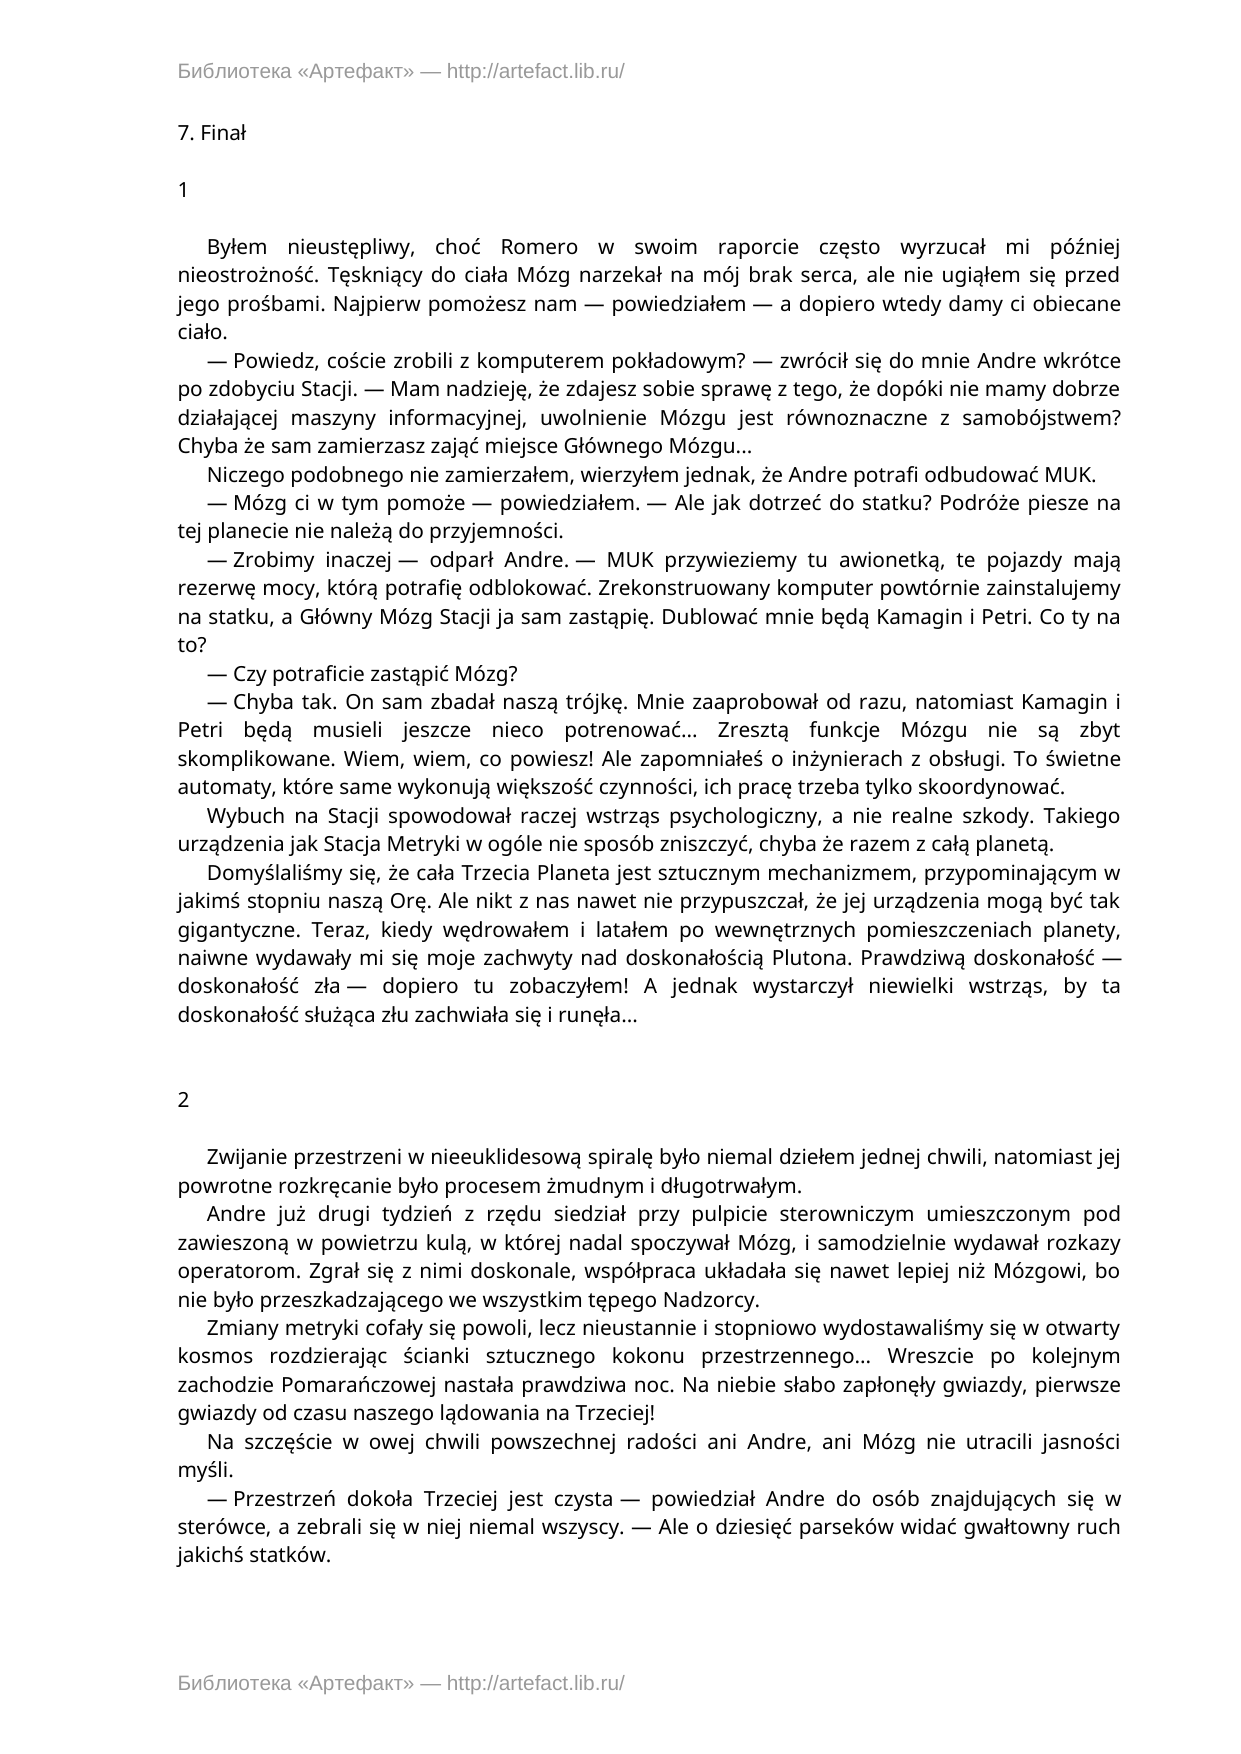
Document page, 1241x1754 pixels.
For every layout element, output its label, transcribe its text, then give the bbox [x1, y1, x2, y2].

text — Powiedz, coście zrobili z komputerem pokładowym? — zwrócił się do mnie Andre wkrótce po zdobyciu Stacji. — Mam nadzieję, że zdajesz sobie sprawę z tego, że dopóki nie mamy dobrze działającej maszyny informacyjnej, uwolnienie Mózgu jest równoznaczne z samobójstwem? Chyba że sam zamierzasz zająć miejsce Głównego Mózgu... [177, 346, 1122, 460]
text — Przestrzeń dokoła Trzeciej jest czysta — powiedział Andre do osób znajdujących się w sterówce, a zebrali się w niej niemal wszyscy. — Ale o dziesięć parseków widać gwałtowny ruch jakichś statków. [177, 1484, 1122, 1569]
subtitle 7. Finał [177, 118, 1122, 147]
text — Chyba tak. On sam zbadał naszą trójkę. Mnie zaaprobował od razu, natomiast Kamagin i Petri będą musieli jeszcze nieco potrenować... Zresztą funkcje Mózgu nie są zbyt skomplikowane. Wiem, wiem, co powiesz! Ale zapomniałeś o inżynierach z obsługi. To świetne automaty, które same wykonują większość czynności, ich pracę trzeba tylko skoordynować. [177, 687, 1122, 801]
text — Czy potraficie zastąpić Mózg? [177, 659, 1122, 687]
text Niczego podobnego nie zamierzałem, wierzyłem jednak, że Andre potrafi odbudować MUK. [177, 460, 1122, 488]
text 2 [177, 1028, 1122, 1142]
text — Mózg ci w tym pomoże — powiedziałem. — Ale jak dotrzeć do statku? Podróże piesze na tej planecie nie należą do przyjemności. [177, 488, 1122, 545]
text Wybuch na Stacji spowodował raczej wstrząs psychologiczny, a nie realne szkody. Takiego urządzenia jak Stacja Metryki w ogóle nie sposób zniszczyć, chyba że razem z całą planetą. [177, 801, 1122, 858]
text Zwijanie przestrzeni w nieeuklidesową spiralę było niemal dziełem jednej chwili, natomiast jej powrotne rozkręcanie było procesem żmudnym i długotrwałym. [177, 1142, 1122, 1199]
text 1 [177, 147, 1122, 232]
text — Zrobimy inaczej — odparł Andre. — MUK przywieziemy tu awionetką, te pojazdy mają rezerwę mocy, którą potrafię odblokować. Zrekonstruowany komputer powtórnie zainstalujemy na statku, a Główny Mózg Stacji ja sam zastąpię. Dublować mnie będą Kamagin i Petri. Co ty na to? [177, 545, 1122, 659]
text Domyślaliśmy się, że cała Trzecia Planeta jest sztucznym mechanizmem, przypominającym w jakimś stopniu naszą Orę. Ale nikt z nas nawet nie przypuszczał, że jej urządzenia mogą być tak gigantyczne. Teraz, kiedy wędrowałem i latałem po wewnętrznych pomieszczeniach planety, naiwne wydawały mi się moje zachwyty nad doskonałością Plutona. Prawdziwą doskonałość — doskonałość zła — dopiero tu zobaczyłem! A jednak wystarczył niewielki wstrząs, by ta doskonałość służąca złu zachwiała się i runęła... [177, 858, 1122, 1028]
text Na szczęście w owej chwili powszechnej radości ani Andre, ani Mózg nie utracili jasności myśli. [177, 1427, 1122, 1484]
text Zmiany metryki cofały się powoli, lecz nieustannie i stopniowo wydostawaliśmy się w otwarty kosmos rozdzierając ścianki sztucznego kokonu przestrzennego... Wreszcie po kolejnym zachodzie Pomarańczowej nastała prawdziwa noc. Na niebie słabo zapłonęły gwiazdy, pierwsze gwiazdy od czasu naszego lądowania na Trzeciej! [177, 1313, 1122, 1427]
text Andre już drugi tydzień z rzędu siedział przy pulpicie sterowniczym umieszczonym pod zawieszoną w powietrzu kulą, w której nadal spoczywał Mózg, i samodzielnie wydawał rozkazy operatorom. Zgrał się z nimi doskonale, współpraca układała się nawet lepiej niż Mózgowi, bo nie było przeszkadzającego we wszystkim tępego Nadzorcy. [177, 1199, 1122, 1313]
text Byłem nieustępliwy, choć Romero w swoim raporcie często wyrzucał mi później nieostrożność. Tęskniący do ciała Mózg narzekał na mój brak serca, ale nie ugiąłem się przed jego prośbami. Najpierw pomożesz nam — powiedziałem — a dopiero wtedy damy ci obiecane ciało. [177, 232, 1122, 346]
